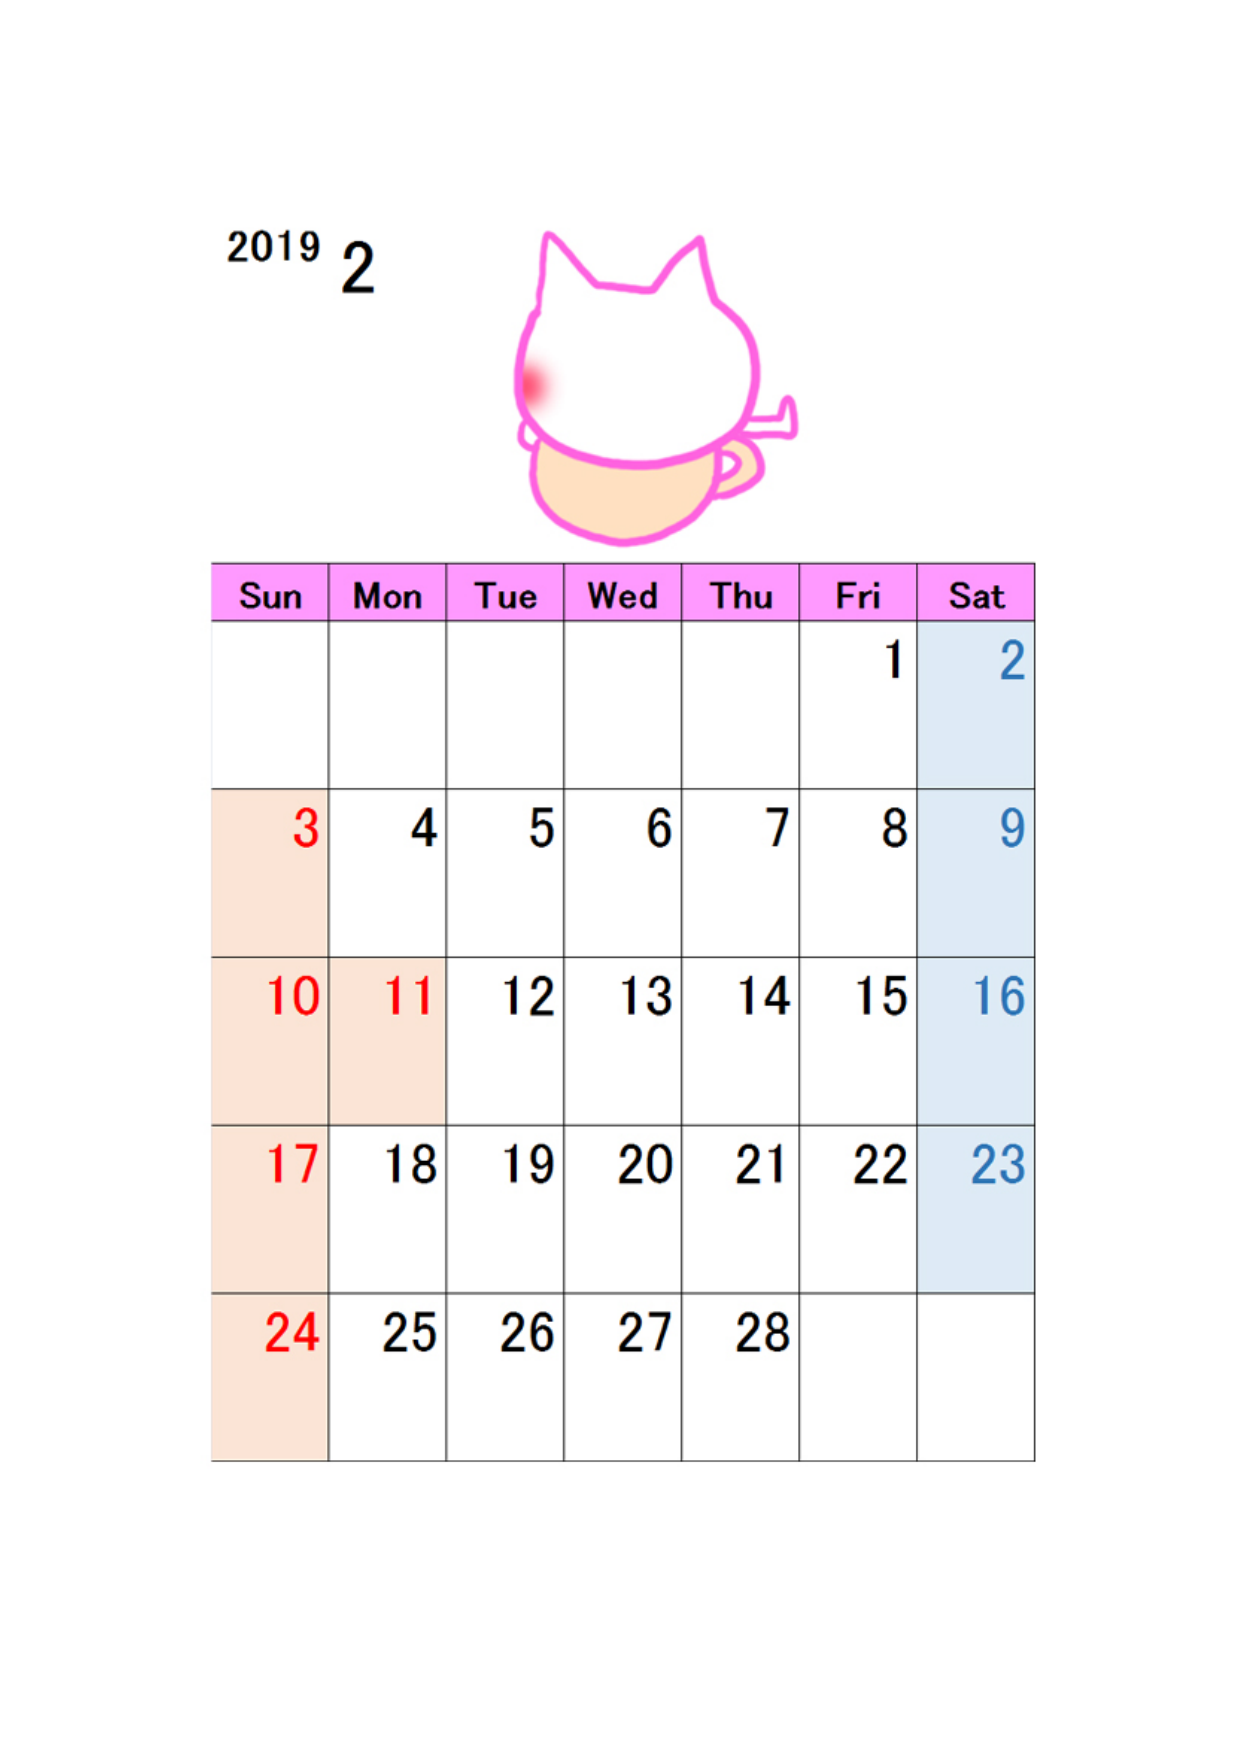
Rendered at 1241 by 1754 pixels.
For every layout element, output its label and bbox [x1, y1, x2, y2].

picture [177, 216, 1063, 1471]
